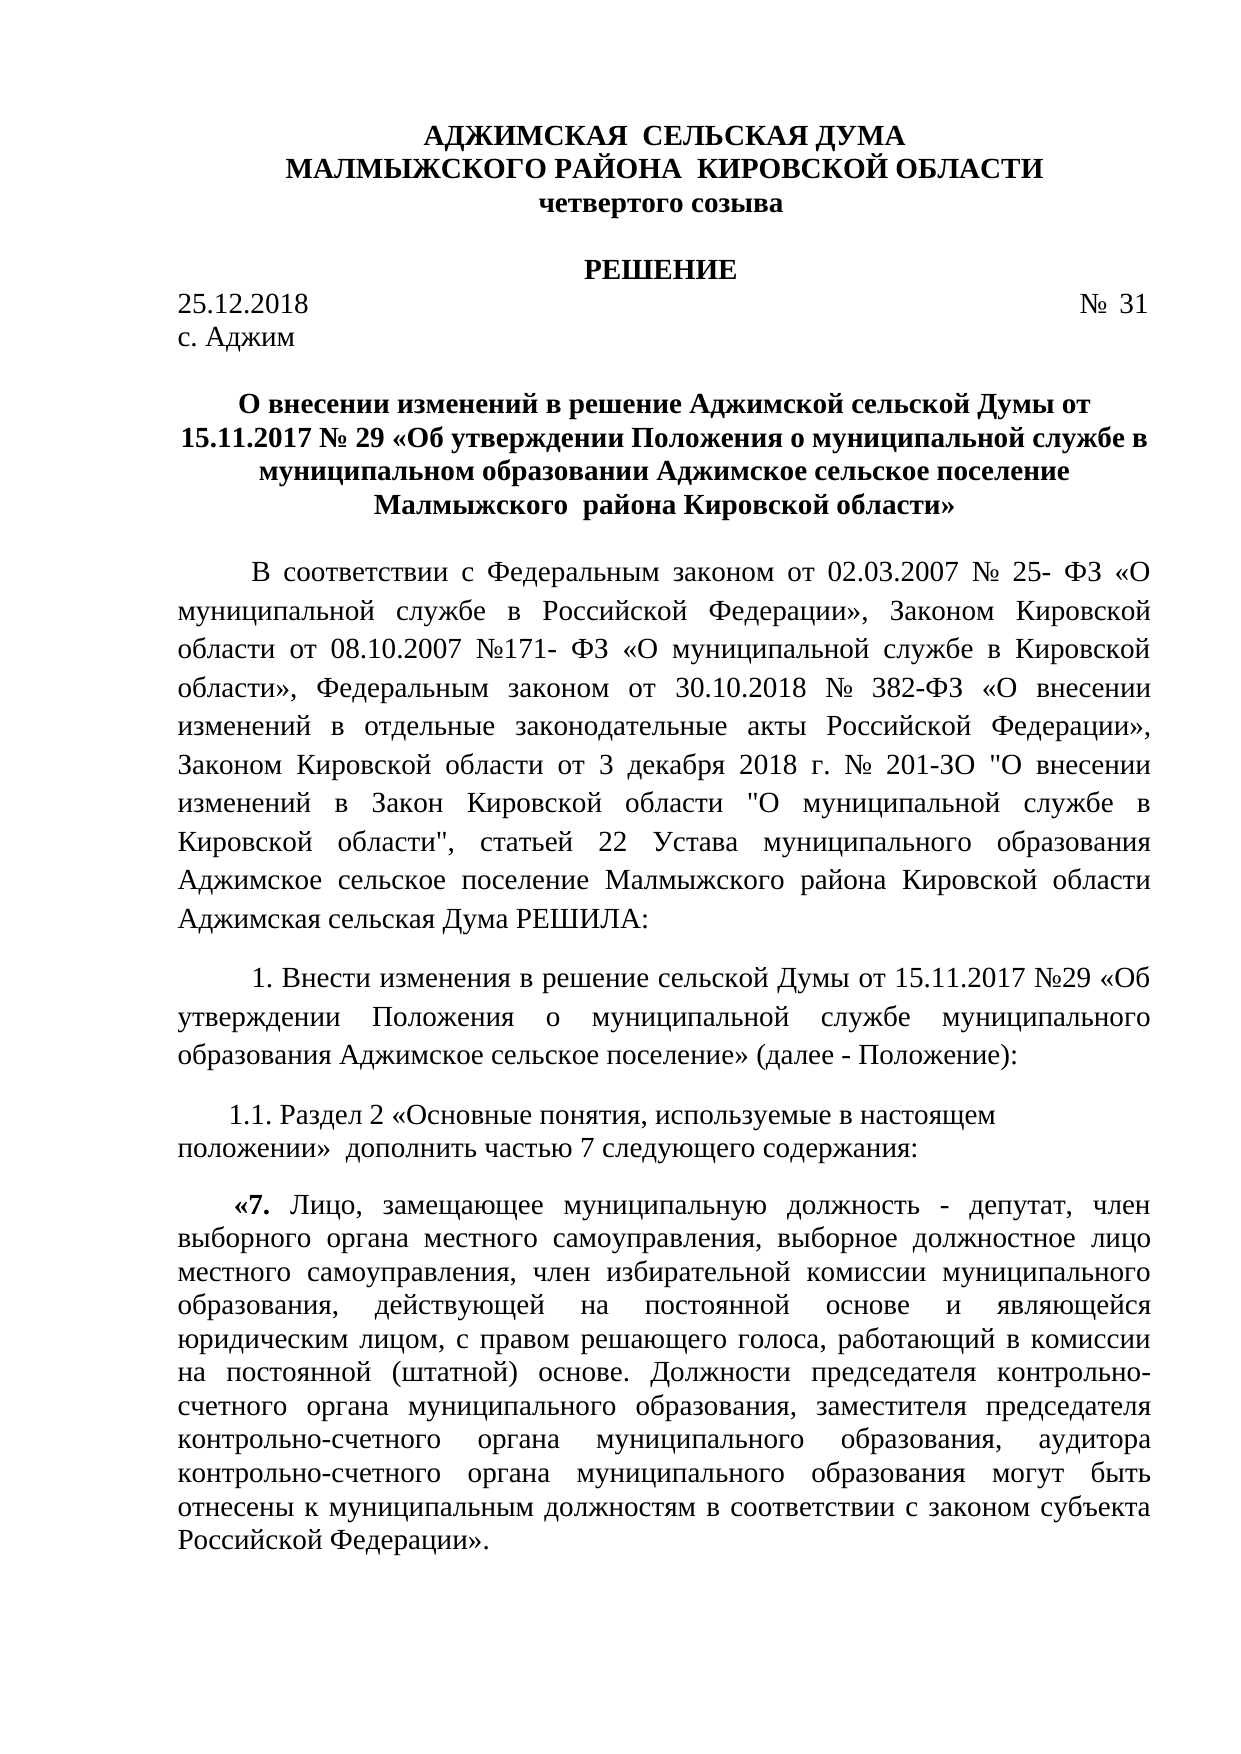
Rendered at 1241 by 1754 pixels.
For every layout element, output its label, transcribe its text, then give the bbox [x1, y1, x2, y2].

text четвертого созыва [177, 185, 1152, 219]
text В соответствии с Федеральным законом от 02.03.2007 № 25- ФЗ «О муниципальной службе в Российской Федерации», Законом Кировской области от 08.10.2007 №171- ФЗ «О муниципальной службе в Кировской области», Федеральным законом от 30.10.2018 № 382-ФЗ «О внесении изменений в отдельные законодательные акты Российской Федерации», Законом Кировской области от 3 декабря 2018 г. № 201-ЗО "О внесении изменений в Закон Кировской области "О муниципальной службе в Кировской области", статьей 22 Устава муниципального образования Аджимское сельское поселение Малмыжского района Кировской области Аджимская сельская Дума РЕШИЛА: [177, 554, 1152, 785]
text 25.12.2018 № 31 с. Аджим [177, 286, 1152, 353]
text Малмыжского района Кировской области» [177, 487, 1152, 521]
text 1.1. Раздел 2 «Основные понятия, используемые в настоящем положении» дополнить частью 7 следующего содержания: [177, 1097, 1152, 1164]
text МАЛМЫЖСКОГО РАЙОНА КИРОВСКОЙ ОБЛАСТИ [177, 152, 1152, 185]
text РЕШЕНИЕ [177, 252, 1152, 286]
text муниципальном образовании Аджимское сельское поселение [177, 453, 1152, 487]
text «7. Лицо, замещающее муниципальную должность - депутат, член выборного органа местного самоуправления, выборное должностное лицо местного самоуправления, член избирательной комиссии муниципального образования, действующей на постоянной основе и являющейся юридическим лицом, с правом решающего голоса, работающий в комиссии на постоянной (штатной) основе. Должности председателя контрольно-счетного органа муниципального образования, заместителя председателя контрольно-счетного органа муниципального образования, аудитора контрольно-счетного органа муниципального образования могут быть отнесены к муниципальным должностям в соответствии с законом субъекта Российской Федерации». [177, 1187, 1152, 1556]
text 1. Внести изменения в решение сельской Думы от 15.11.2017 №29 «Об утверждении Положения о муниципальной службе муниципального образования Аджимское сельское поселение» (далее - Положение): [177, 960, 1152, 1071]
text О внесении изменений в решение Аджимской сельской Думы от 15.11.2017 № 29 «Об утверждении Положения о муниципальной службе в [177, 386, 1152, 453]
text АДЖИМСКАЯ СЕЛЬСКАЯ ДУМА [177, 118, 1152, 152]
text В соответствии с Федеральным законом от 02.03.2007 № 25- ФЗ «О муниципальной службе в Российской Федерации», Законом Кировской области от 08.10.2007 №171- ФЗ «О муниципальной службе в Кировской области», Федеральным законом от 30.10.2018 № 382-ФЗ «О внесении изменений в отдельные законодательные акты Российской Федерации», Законом Кировской области от 3 декабря 2018 г. № 201-ЗО "О внесении изменений в Закон Кировской области "О муниципальной службе в Кировской области", статьей 22 Устава муниципального образования Аджимское сельское поселение Малмыжского района Кировской области Аджимская сельская Дума РЕШИЛА: [177, 819, 1152, 934]
